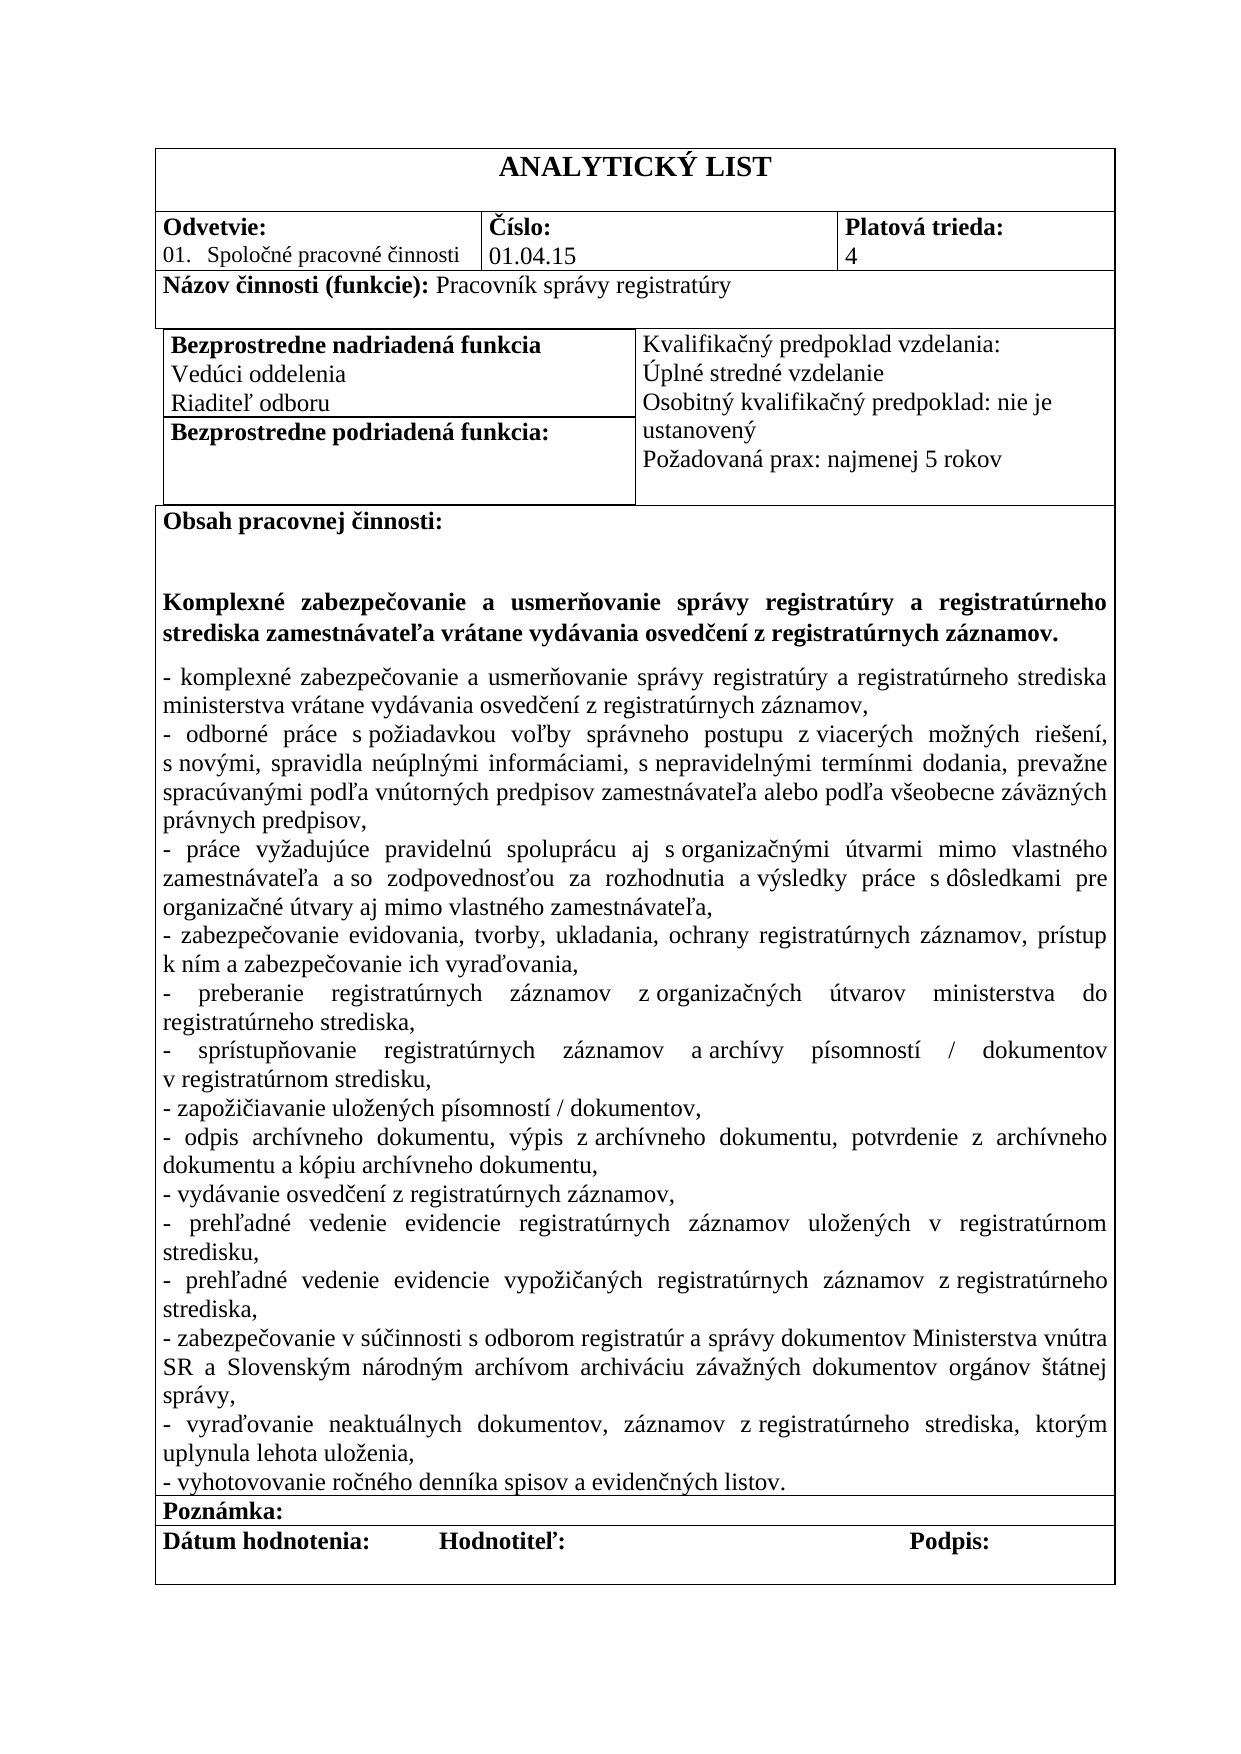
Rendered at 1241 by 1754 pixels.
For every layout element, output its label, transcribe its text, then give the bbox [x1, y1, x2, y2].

table_cell Platová trieda: 4 [838, 212, 1114, 269]
table_cell Poznámka: [156, 1496, 1114, 1525]
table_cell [156, 1526, 1114, 1584]
table_cell Kvalifikačný predpoklad vzdelania: Úplné stredné vzdelanie Osobitný kvalifikačný predpoklad: nie je ustanovený Požadovaná prax: najmenej 5 rokov [636, 329, 1114, 505]
table_cell [164, 330, 635, 416]
table_cell [155, 329, 163, 505]
table_cell [164, 418, 635, 504]
table_cell Obsah pracovnej činnosti: Komplexné zabezpečovanie a usmerňovanie správy registratúry a registratúrneho strediska zamestnávateľa vrátane vydávania osvedčení z registratúrnych záznamov. - komplexné zabezpečovanie a usmerňovanie správy registratúry a registratúrneho strediska ministerstva vrátane vydávania osvedčení z registratúrnych záznamov, - odborné práce s požiadavkou voľby správneho postupu z viacerých možných riešení, s novými, spravidla neúplnými informáciami, s nepravidelnými termínmi dodania, prevažne spracúvanými podľa vnútorných predpisov zamestnávateľa alebo podľa všeobecne záväzných právnych predpisov, - práce vyžadujúce pravidelnú spoluprácu aj s organizačnými útvarmi mimo vlastného zamestnávateľa a so zodpovednosťou za rozhodnutia a výsledky práce s dôsledkami pre organizačné útvary aj mimo vlastného zamestnávateľa, - zabezpečovanie evidovania, tvorby, ukladania, ochrany registratúrnych záznamov, prístup k ním a zabezpečovanie ich vyraďovania, - preberanie registratúrnych záznamov z organizačných útvarov ministerstva do registratúrneho strediska, - sprístupňovanie registratúrnych záznamov a archívy písomností / dokumentov v registratúrnom stredisku, - zapožičiavanie uložených písomností / dokumentov, - odpis archívneho dokumentu, výpis z archívneho dokumentu, potvrdenie z archívneho dokumentu a kópiu archívneho dokumentu, - vydávanie osvedčení z registratúrnych záznamov, - prehľadné vedenie evidencie registratúrnych záznamov uložených v registratúrnom stredisku, - prehľadné vedenie evidencie vypožičaných registratúrnych záznamov z registratúrneho strediska, - zabezpečovanie v súčinnosti s odborom registratúr a správy dokumentov Ministerstva vnútra SR a Slovenským národným archívom archiváciu závažných dokumentov orgánov štátnej správy, - vyraďovanie neaktuálnych dokumentov, záznamov z registratúrneho strediska, ktorým uplynula lehota uloženia, - vyhotovovanie ročného denníka spisov a evidenčných listov. [156, 506, 1114, 1495]
table_cell Číslo: 01.04.15 [482, 212, 837, 269]
table_header ANALYTICKÝ LIST [156, 149, 1114, 211]
table_cell Odvetvie: Spoločné pracovné činnosti [156, 212, 481, 269]
table_cell Názov činnosti (funkcie): Pracovník správy registratúry [156, 271, 1114, 328]
